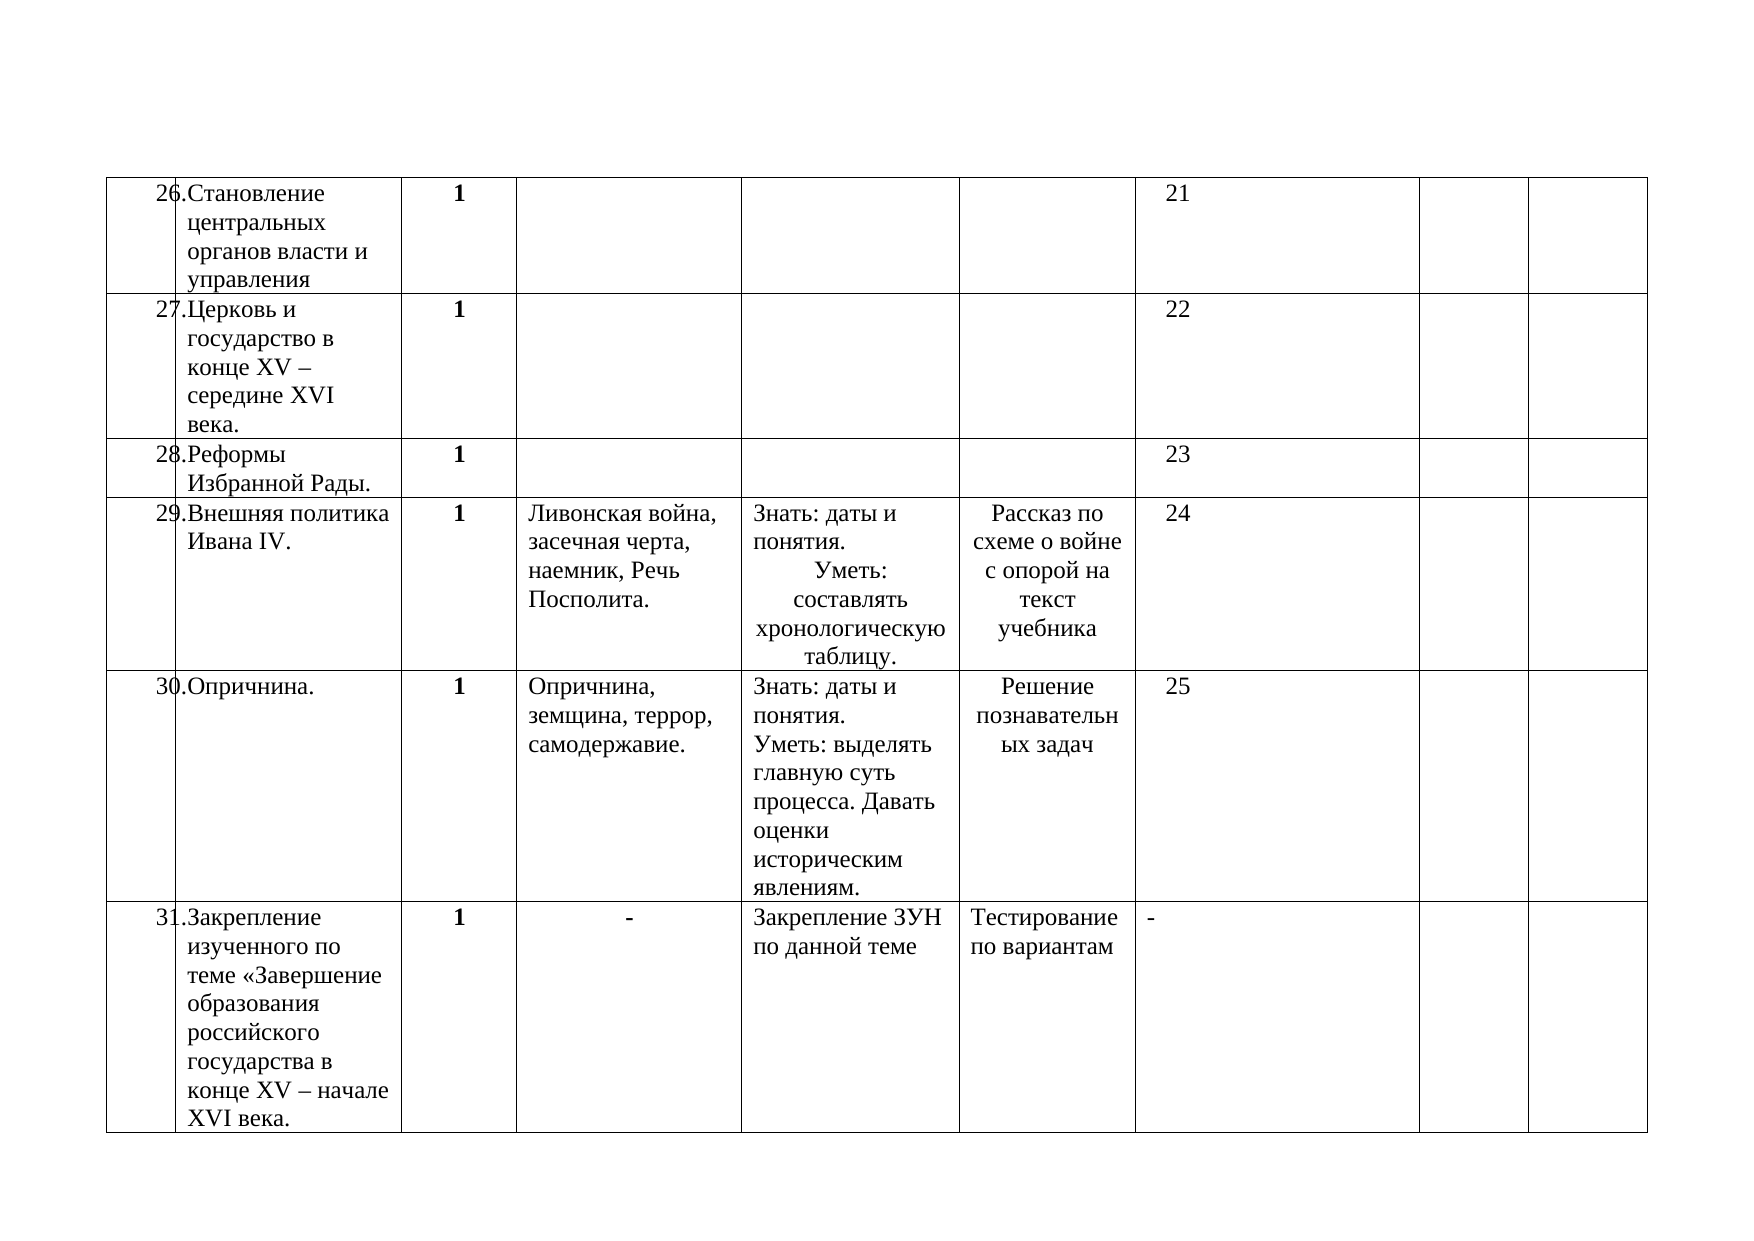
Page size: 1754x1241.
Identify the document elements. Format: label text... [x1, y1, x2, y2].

table_cell [517, 294, 741, 438]
table_cell [1529, 294, 1647, 438]
table_cell Закрепление ЗУН по данной теме [742, 902, 959, 1132]
table_cell 25 [1136, 671, 1419, 901]
table_cell [107, 439, 175, 497]
table_cell 1 [402, 671, 516, 901]
table_cell [960, 178, 1135, 293]
table_cell [107, 902, 175, 1132]
table_cell [1529, 902, 1647, 1132]
table_cell Рассказ по схеме о войне с опорой на текст учебника [960, 498, 1135, 670]
table_cell 1 [402, 902, 516, 1132]
table_cell Тестирование по вариантам [960, 902, 1135, 1132]
table_cell [742, 178, 959, 293]
table_cell [1420, 671, 1528, 901]
table_cell 21 [1136, 178, 1419, 293]
table_cell [517, 439, 741, 497]
table_cell 24 [1136, 498, 1419, 670]
table_cell Церковь и государство в конце XV – середине XVI века. [176, 294, 401, 438]
table_cell 1 [402, 178, 516, 293]
table_cell [1420, 294, 1528, 438]
table_cell Реформы Избранной Рады. [176, 439, 401, 497]
table_cell - [517, 902, 741, 1132]
table_cell 1 [402, 294, 516, 438]
table_cell [742, 439, 959, 497]
table_cell [517, 178, 741, 293]
table_cell Ливонская война, засечная черта, наемник, Речь Посполита. [517, 498, 741, 670]
table_cell [1420, 902, 1528, 1132]
table_cell [1529, 439, 1647, 497]
table_cell [1420, 498, 1528, 670]
table_cell [107, 498, 175, 670]
table_cell 1 [402, 498, 516, 670]
table_cell - [1136, 902, 1419, 1132]
table_cell Закрепление изученного по теме «Завершение образования российского государства в конце XV – начале XVI века. [176, 902, 401, 1132]
table_cell Знать: даты и понятия. Уметь: выделять главную суть процесса. Давать оценки историческим явлениям. [742, 671, 959, 901]
table_cell 22 [1136, 294, 1419, 438]
table_cell [107, 178, 175, 293]
table_cell [1420, 439, 1528, 497]
table_cell [742, 294, 959, 438]
table_cell [107, 294, 175, 438]
table_cell [960, 439, 1135, 497]
table_cell Решение познавательных задач [960, 671, 1135, 901]
table_cell Опричнина, земщина, террор, самодержавие. [517, 671, 741, 901]
table_cell Знать: даты и понятия. Уметь: составлять хронологическую таблицу. [742, 498, 959, 670]
table_cell Внешняя политика Ивана IV. [176, 498, 401, 670]
table_cell 23 [1136, 439, 1419, 497]
table_cell Опричнина. [176, 671, 401, 901]
table_cell [1529, 498, 1647, 670]
table_cell Становление центральных органов власти и управления [176, 178, 401, 293]
table_cell [960, 294, 1135, 438]
table_cell 1 [402, 439, 516, 497]
table_cell [107, 671, 175, 901]
table_cell [1529, 178, 1647, 293]
table_cell [1420, 178, 1528, 293]
table_cell [1529, 671, 1647, 901]
